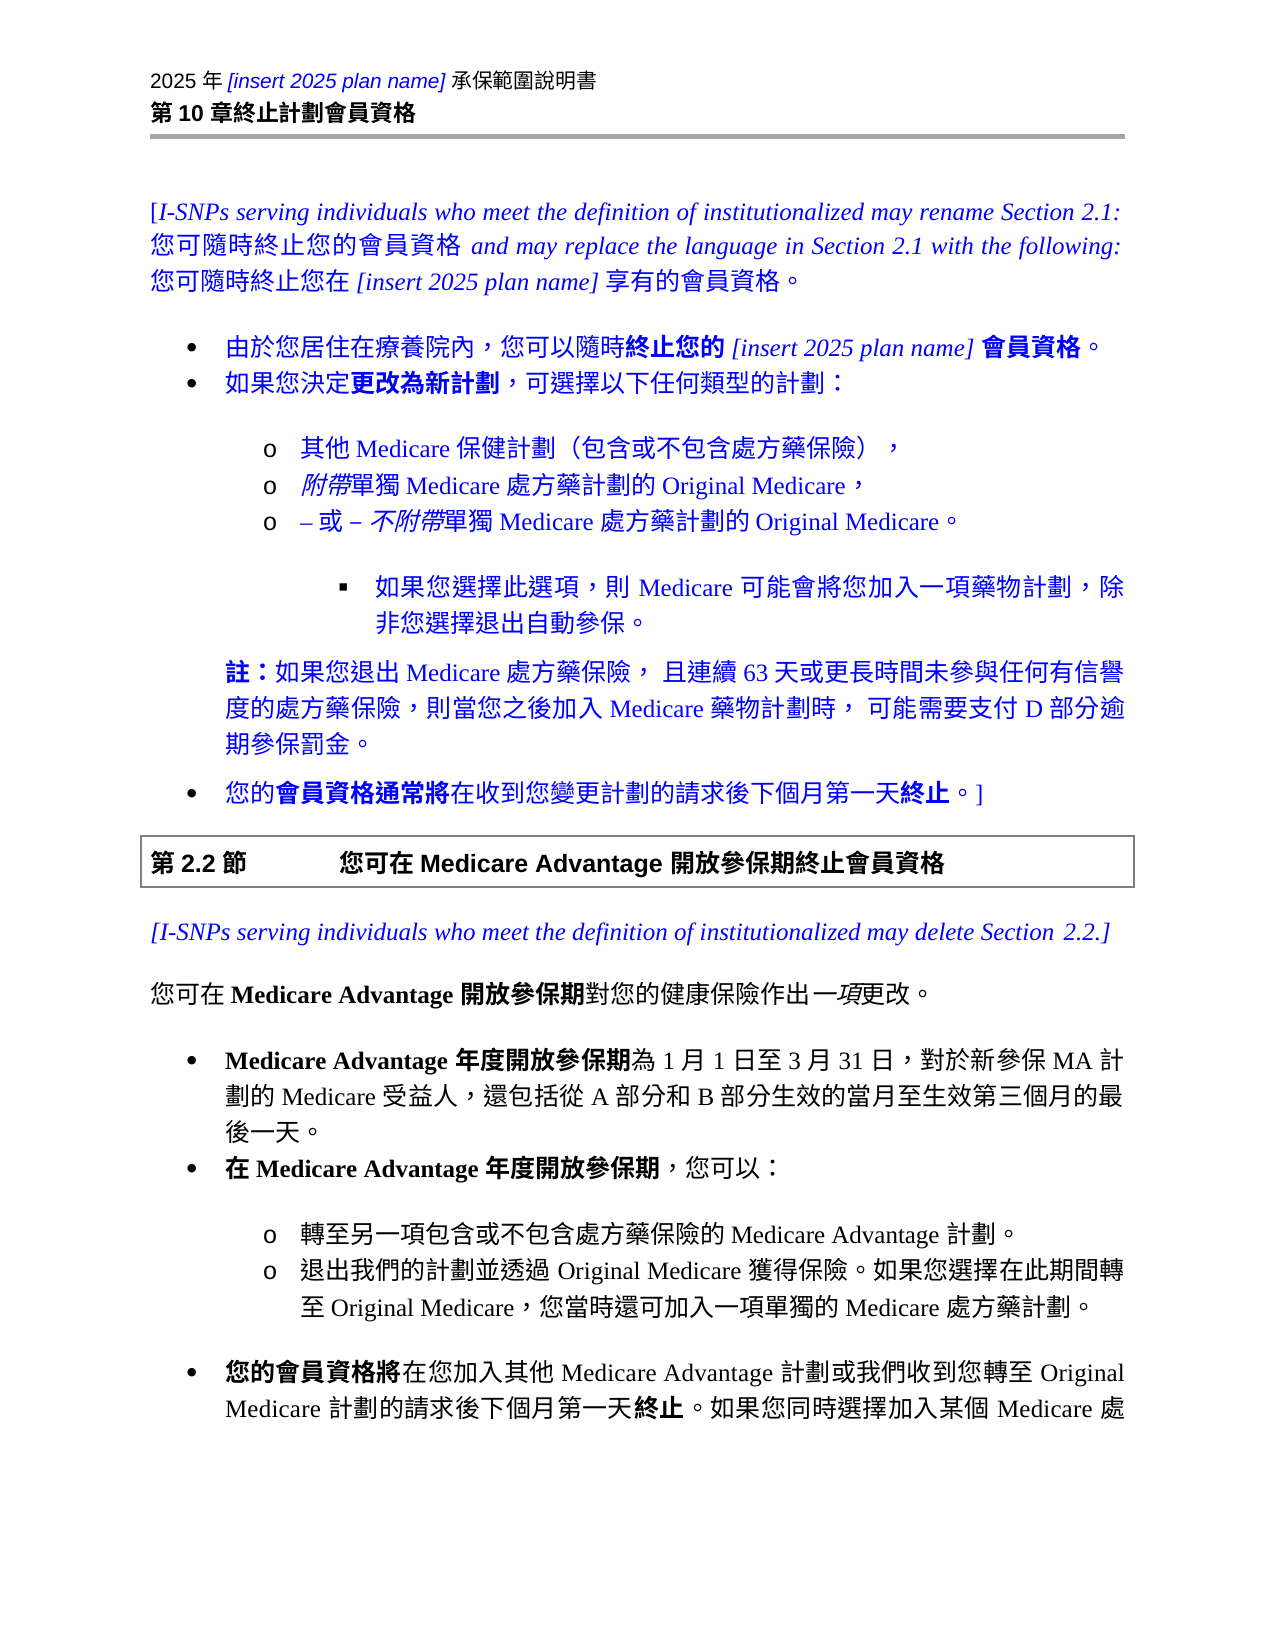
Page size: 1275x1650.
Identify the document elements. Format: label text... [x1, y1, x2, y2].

list 轉至另一項包含或不包含處方藥保險的 Medicare Advantage 計劃。 [262, 1214, 1125, 1251]
list 如果您選擇此選項，則 Medicare 可能會將您加入一項藥物計劃，除非您選擇退出自動參保。 [337, 571, 1125, 644]
list Medicare Advantage 年度開放參保期為 1 月 1 日至 3 月 31 日，對於新參保 MA 計劃的 Medicare 受益人，還包括從 A 部分和 B 部分生效的當月至生效第三個月的最後一天。 [187, 1044, 1125, 1153]
subtitle 第 2.2 節 您可在 Medicare Advantage 開放參保期終止會員資格 [142, 841, 1133, 890]
list 其他 Medicare 保健計劃（包含或不包含處方藥保險）， [262, 424, 1125, 461]
list 附帶單獨 Medicare 處方藥計劃的 Original Medicare， [262, 473, 1125, 510]
list 您的會員資格通常將在收到您變更計劃的請求後下個月第一天終止。] [187, 778, 1125, 814]
list – 或 – 不附帶單獨 Medicare 處方藥計劃的 Original Medicare。 [262, 522, 1125, 559]
list 註：如果您退出 Medicare 處方藥保險， 且連續 63 天或更長時間未參與任何有信譽度的處方藥保險，則當您之後加入 Medicare 藥物計劃時， 可能需要支付 D 部分逾期參保罰金。 [225, 656, 1125, 765]
list 由於您居住在療養院內，您可以隨時終止您的 [insert 2025 plan name] 會員資格。 [187, 327, 1125, 363]
text [I-SNPs serving individuals who meet the definition of institutionalized may rename Section 2.1: 您可隨時終止您的會員資格 and may replace the language in Section 2.1 with the following: 您可隨時終止您在 [insert 2025 plan name] 享有的會員資格。 [150, 197, 1125, 298]
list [187, 1348, 1125, 1421]
text 您可在 Medicare Advantage 開放參保期對您的健康保險作出一項更改。 [150, 979, 1125, 1015]
list 在 Medicare Advantage 年度開放參保期，您可以： [187, 1166, 1125, 1202]
list 如果您決定更改為新計劃，可選擇以下任何類型的計劃： [187, 376, 1125, 412]
list 退出我們的計劃並透過 Original Medicare 獲得保險。如果您選擇在此期間轉至 Original Medicare，您當時還可加入一項單獨的 Medicare 處方藥計劃。 [262, 1263, 1125, 1336]
text [I-SNPs serving individuals who meet the definition of institutionalized may delete Section 2.2.] [150, 921, 1125, 950]
